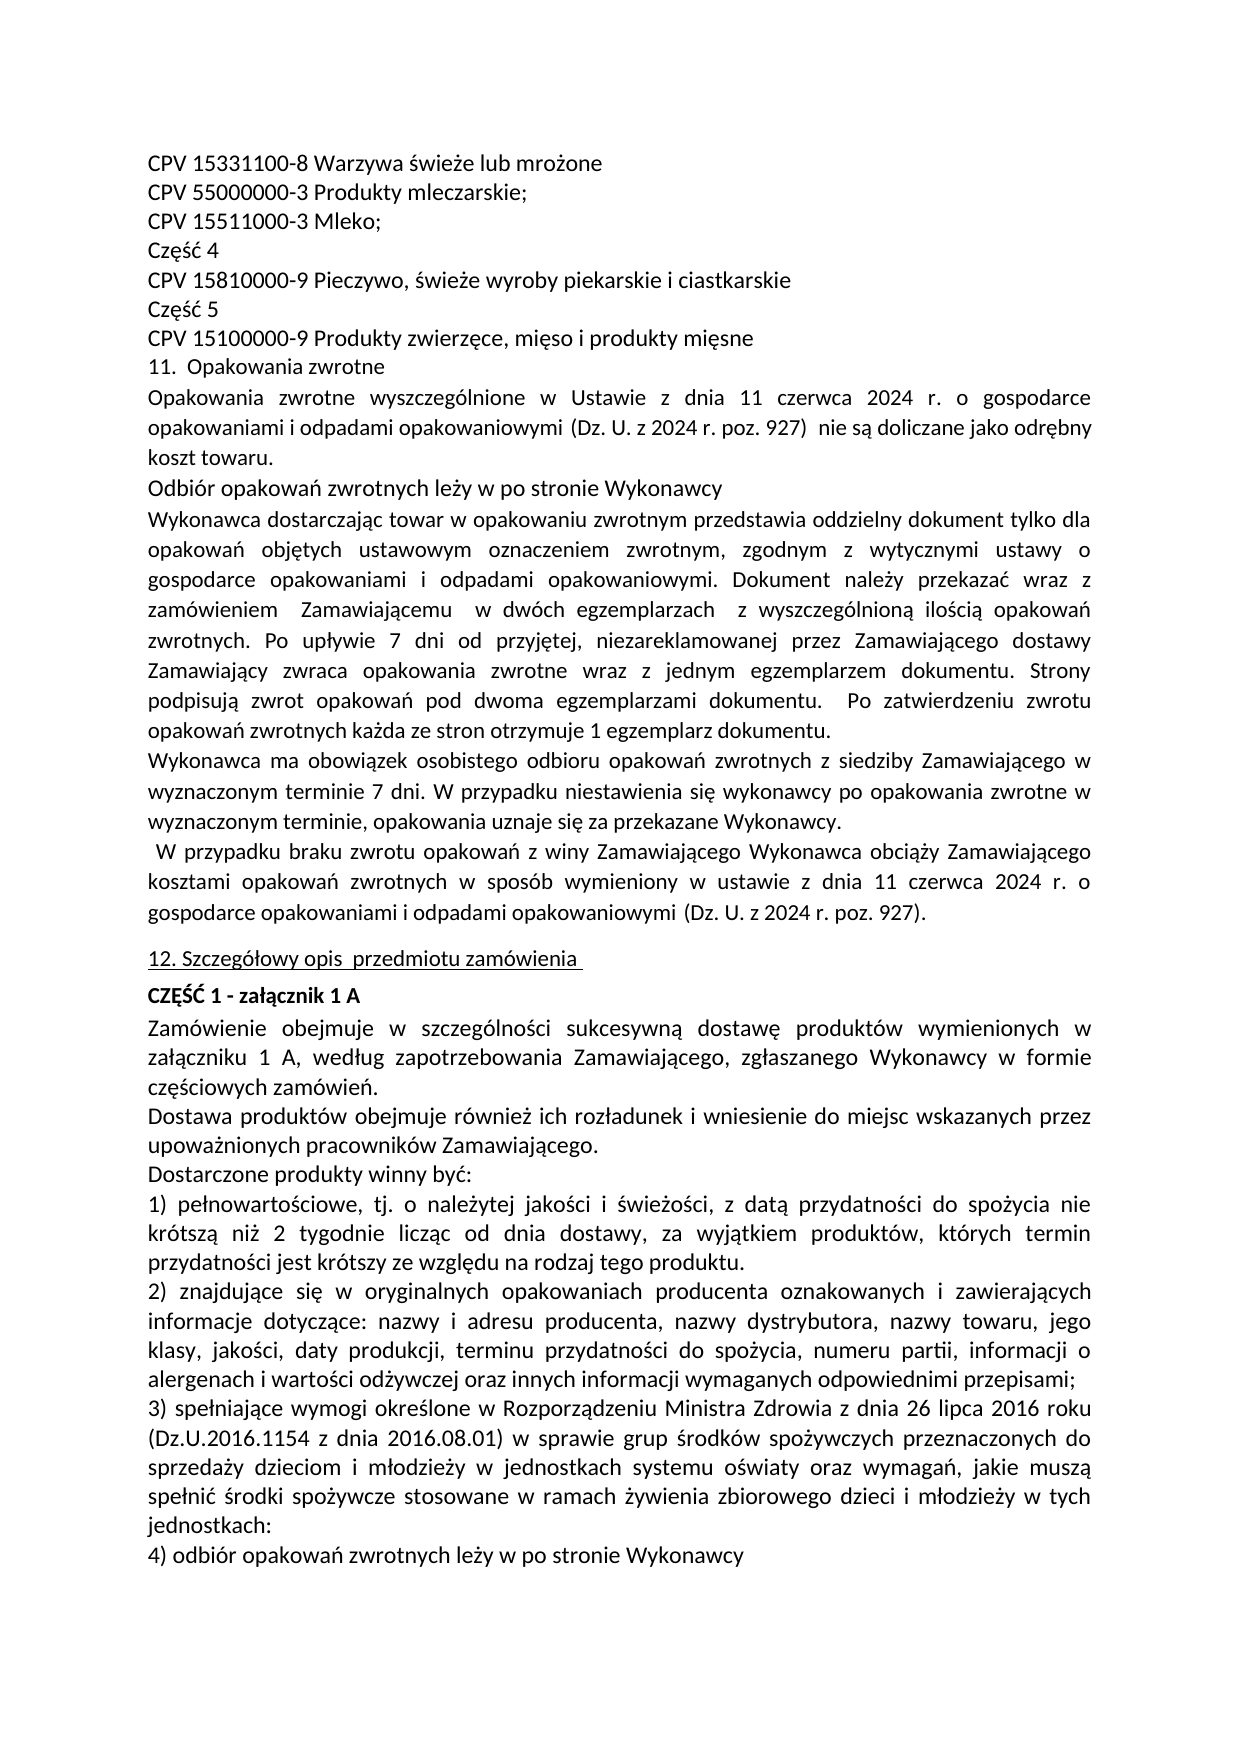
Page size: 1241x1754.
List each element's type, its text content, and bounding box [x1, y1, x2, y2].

list 11. Opakowania zwrotne [148, 352, 1093, 381]
list Odbiór opakowań zwrotnych leży w po stronie Wykonawcy [148, 473, 1093, 503]
list W przypadku braku zwrotu opakowań z winy Zamawiającego Wykonawca obciąży Zamawiającego kosztami opakowań zwrotnych w sposób wymieniony w ustawie z dnia 11 czerwca 2024 r. o gospodarce opakowaniami i odpadami opakowaniowymi (Dz. U. z 2024 r. poz. 927). [148, 837, 1093, 926]
text Dostawa produktów obejmuje również ich rozładunek i wniesienie do miejsc wskazanych przez upoważnionych pracowników Zamawiającego. [148, 1101, 1093, 1159]
text CPV 15511000-3 Mleko; [148, 206, 1093, 235]
text Część 5 [148, 294, 1093, 323]
text 4) odbiór opakowań zwrotnych leży w po stronie Wykonawcy [148, 1540, 1093, 1569]
text Dostarczone produkty winny być: [148, 1159, 1093, 1189]
list Wykonawca dostarczając towar w opakowaniu zwrotnym przedstawia oddzielny dokument tylko dla opakowań objętych ustawowym oznaczeniem zwrotnym, zgodnym z wytycznymi ustawy o gospodarce opakowaniami i odpadami opakowaniowymi. Dokument należy przekazać wraz z zamówieniem Zamawiającemu w dwóch egzemplarzach z wyszczególnioną ilością opakowań zwrotnych. Po upływie 7 dni od przyjętej, niezareklamowanej przez Zamawiającego dostawy Zamawiający zwraca opakowania zwrotne wraz z jednym egzemplarzem dokumentu. Strony podpisują zwrot opakowań pod dwoma egzemplarzami dokumentu. Po zatwierdzeniu zwrotu opakowań zwrotnych każda ze stron otrzymuje 1 egzemplarz dokumentu. [148, 505, 1093, 744]
text CPV 55000000-3 Produkty mleczarskie; [148, 177, 1093, 206]
text 12. Szczegółowy opis przedmiotu zamówienia [148, 944, 1093, 972]
text 1) pełnowartościowe, tj. o należytej jakości i świeżości, z datą przydatności do spożycia nie krótszą niż 2 tygodnie licząc od dnia dostawy, za wyjątkiem produktów, których termin przydatności jest krótszy ze względu na rodzaj tego produktu. [148, 1189, 1093, 1276]
text CPV 15810000-9 Pieczywo, świeże wyroby piekarskie i ciastkarskie [148, 265, 1093, 294]
text Część 4 [148, 235, 1093, 265]
text CPV 15331100-8 Warzywa świeże lub mrożone [148, 148, 1093, 177]
text Zamówienie obejmuje w szczególności sukcesywną dostawę produktów wymienionych w załączniku 1 A, według zapotrzebowania Zamawiającego, zgłaszanego Wykonawcy w formie częściowych zamówień. [148, 1013, 1093, 1101]
list Wykonawca ma obowiązek osobistego odbioru opakowań zwrotnych z siedziby Zamawiającego w wyznaczonym terminie 7 dni. W przypadku niestawienia się wykonawcy po opakowania zwrotne w wyznaczonym terminie, opakowania uznaje się za przekazane Wykonawcy. [148, 747, 1093, 835]
text 3) spełniające wymogi określone w Rozporządzeniu Ministra Zdrowia z dnia 26 lipca 2016 roku (Dz.U.2016.1154 z dnia 2016.08.01) w sprawie grup środków spożywczych przeznaczonych do sprzedaży dzieciom i młodzieży w jednostkach systemu oświaty oraz wymagań, jakie muszą spełnić środki spożywcze stosowane w ramach żywienia zbiorowego dzieci i młodzieży w tych jednostkach: [148, 1393, 1093, 1540]
list Opakowania zwrotne wyszczególnione w Ustawie z dnia 11 czerwca 2024 r. o gospodarce opakowaniami i odpadami opakowaniowymi (Dz. U. z 2024 r. poz. 927) nie są doliczane jako odrębny koszt towaru. [148, 383, 1093, 471]
text 2) znajdujące się w oryginalnych opakowaniach producenta oznakowanych i zawierających informacje dotyczące: nazwy i adresu producenta, nazwy dystrybutora, nazwy towaru, jego klasy, jakości, daty produkcji, terminu przydatności do spożycia, numeru partii, informacji o alergenach i wartości odżywczej oraz innych informacji wymaganych odpowiednimi przepisami; [148, 1276, 1093, 1393]
text CZĘŚĆ 1 - załącznik 1 A [148, 981, 1093, 1009]
text CPV 15100000-9 Produkty zwierzęce, mięso i produkty mięsne [148, 323, 1093, 352]
